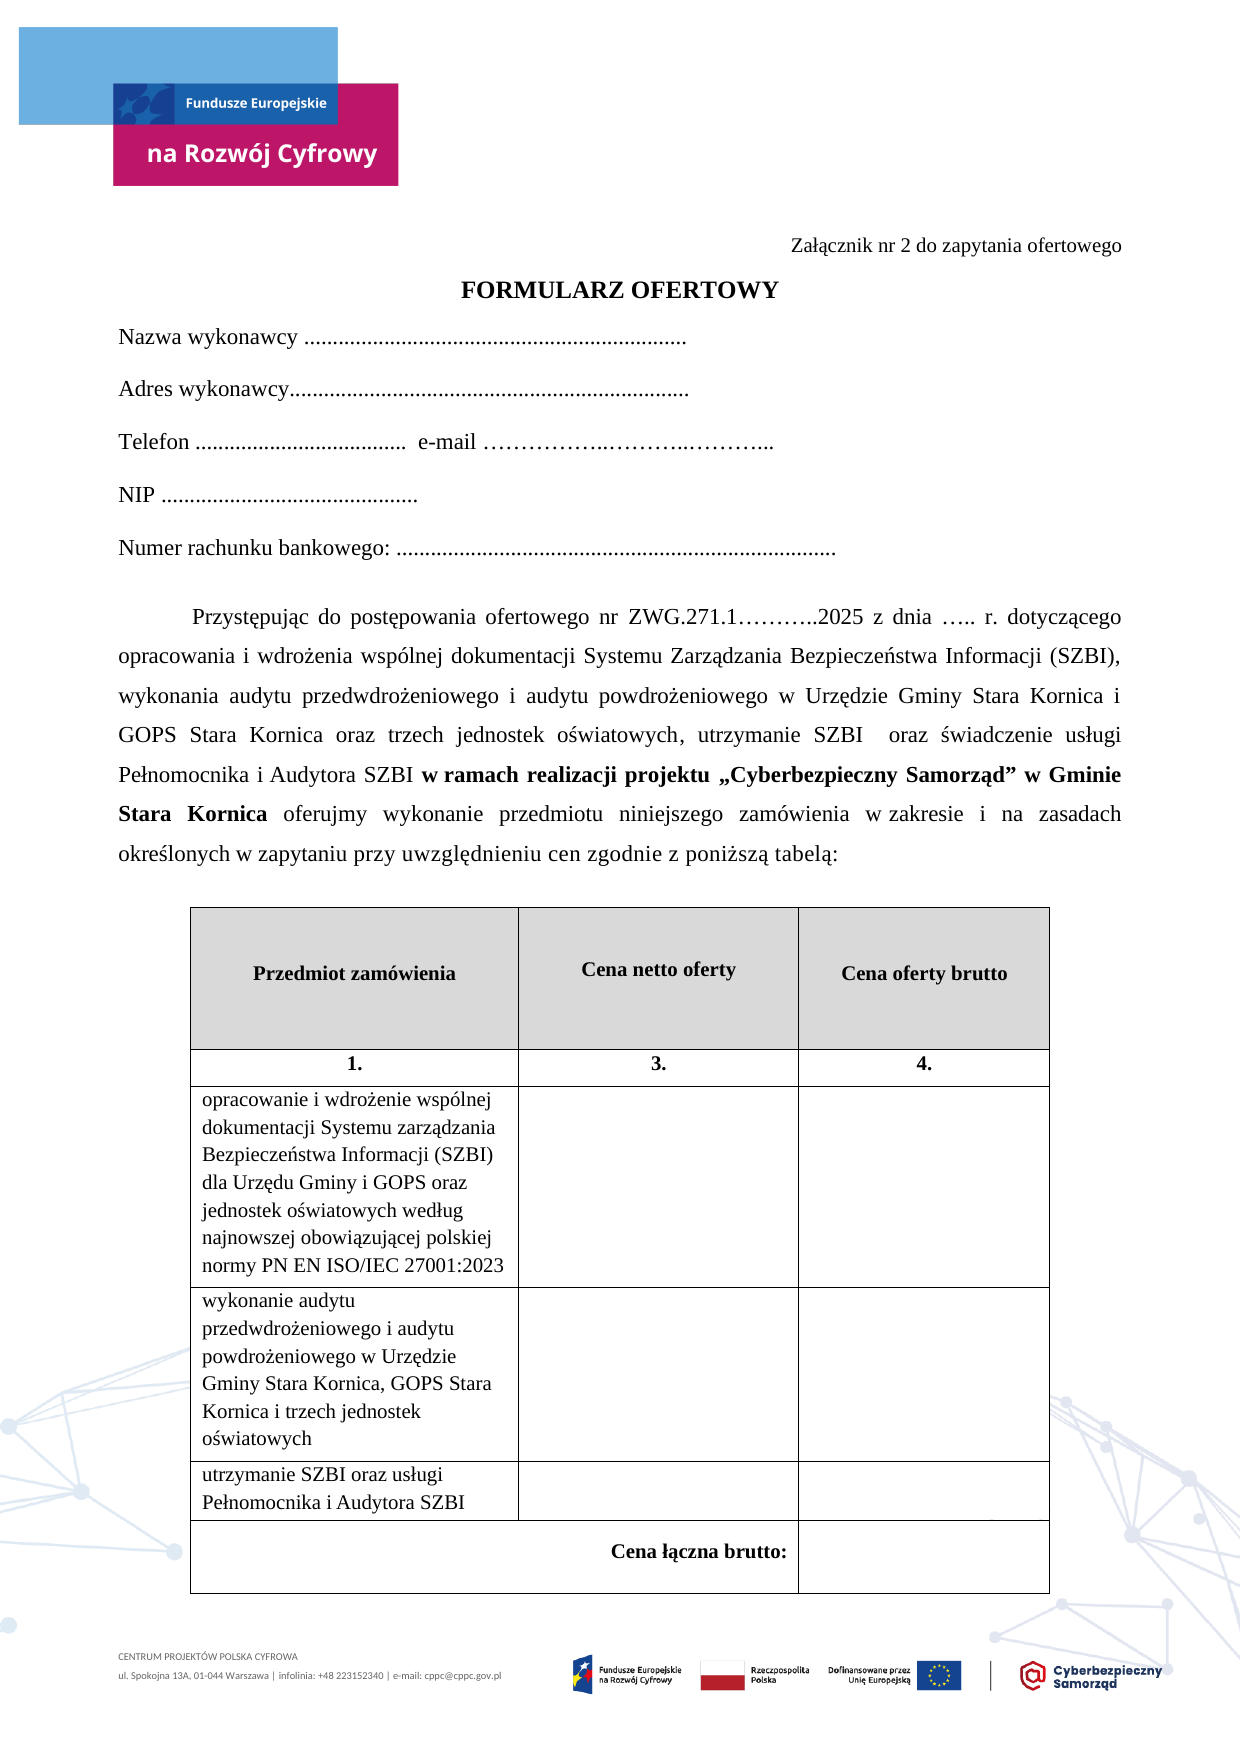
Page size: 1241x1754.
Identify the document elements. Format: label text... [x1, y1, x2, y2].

table_cell 4. [799, 1050, 1049, 1086]
table_cell [799, 1288, 1049, 1461]
table_cell Cena łączna brutto: [191, 1521, 798, 1592]
picture [0, 1253, 1240, 1754]
table_header Cena netto oferty [519, 908, 798, 1049]
table_cell [799, 1521, 1049, 1592]
table_cell utrzymanie SZBI oraz usługi Pełnomocnika i Audytora SZBI [191, 1462, 518, 1519]
text Adres wykonawcy...................................................................... [118, 376, 1122, 402]
table_cell 3. [519, 1050, 798, 1086]
table_cell [799, 1462, 1049, 1519]
text FORMULARZ OFERTOWY [118, 275, 1122, 304]
text NIP ............................................. [118, 481, 1122, 507]
table_header Cena oferty brutto [799, 908, 1049, 1049]
text Załącznik nr 2 do zapytania ofertowego [118, 232, 1122, 257]
table_cell wykonanie audytu przedwdrożeniowego i audytu powdrożeniowego w Urzędzie Gminy Stara Kornica, GOPS Stara Kornica i trzech jednostek oświatowych [191, 1288, 518, 1461]
text Numer rachunku bankowego: ............................................................................. [118, 534, 1122, 560]
table_cell [519, 1288, 798, 1461]
picture [18, 27, 399, 186]
table_header Przedmiot zamówienia [191, 908, 518, 1049]
table_cell 1. [191, 1050, 518, 1086]
table_cell opracowanie i wdrożenie wspólnej dokumentacji Systemu zarządzania Bezpieczeństwa Informacji (SZBI) dla Urzędu Gminy i GOPS oraz jednostek oświatowych według najnowszej obowiązującej polskiej normy PN EN ISO/IEC 27001:2023 [191, 1087, 518, 1287]
table_cell [519, 1087, 798, 1287]
text Telefon ..................................... e-mail ……………..………..………... [118, 428, 1122, 454]
table_cell [519, 1462, 798, 1519]
text Nazwa wykonawcy ................................................................... [118, 323, 1122, 349]
text Przystępując do postępowania ofertowego nr ZWG.271.1………..2025 z dnia ….. r. dotyczącego opracowania i wdrożenia wspólnej dokumentacji Systemu Zarządzania Bezpieczeństwa Informacji (SZBI), wykonania audytu przedwdrożeniowego i audytu powdrożeniowego w Urzędzie Gminy Stara Kornica i GOPS Stara Kornica oraz trzech jednostek oświatowych, utrzymanie SZBI oraz świadczenie usługi Pełnomocnika i Audytora SZBI w ramach realizacji projektu „Cyberbezpieczny Samorząd” w Gminie Stara Kornica oferujmy wykonanie przedmiotu niniejszego zamówienia w zakresie i na zasadach określonych w zapytaniu przy uwzględnieniu cen zgodnie z poniższą tabelą: [118, 603, 1122, 866]
table_cell [799, 1087, 1049, 1287]
